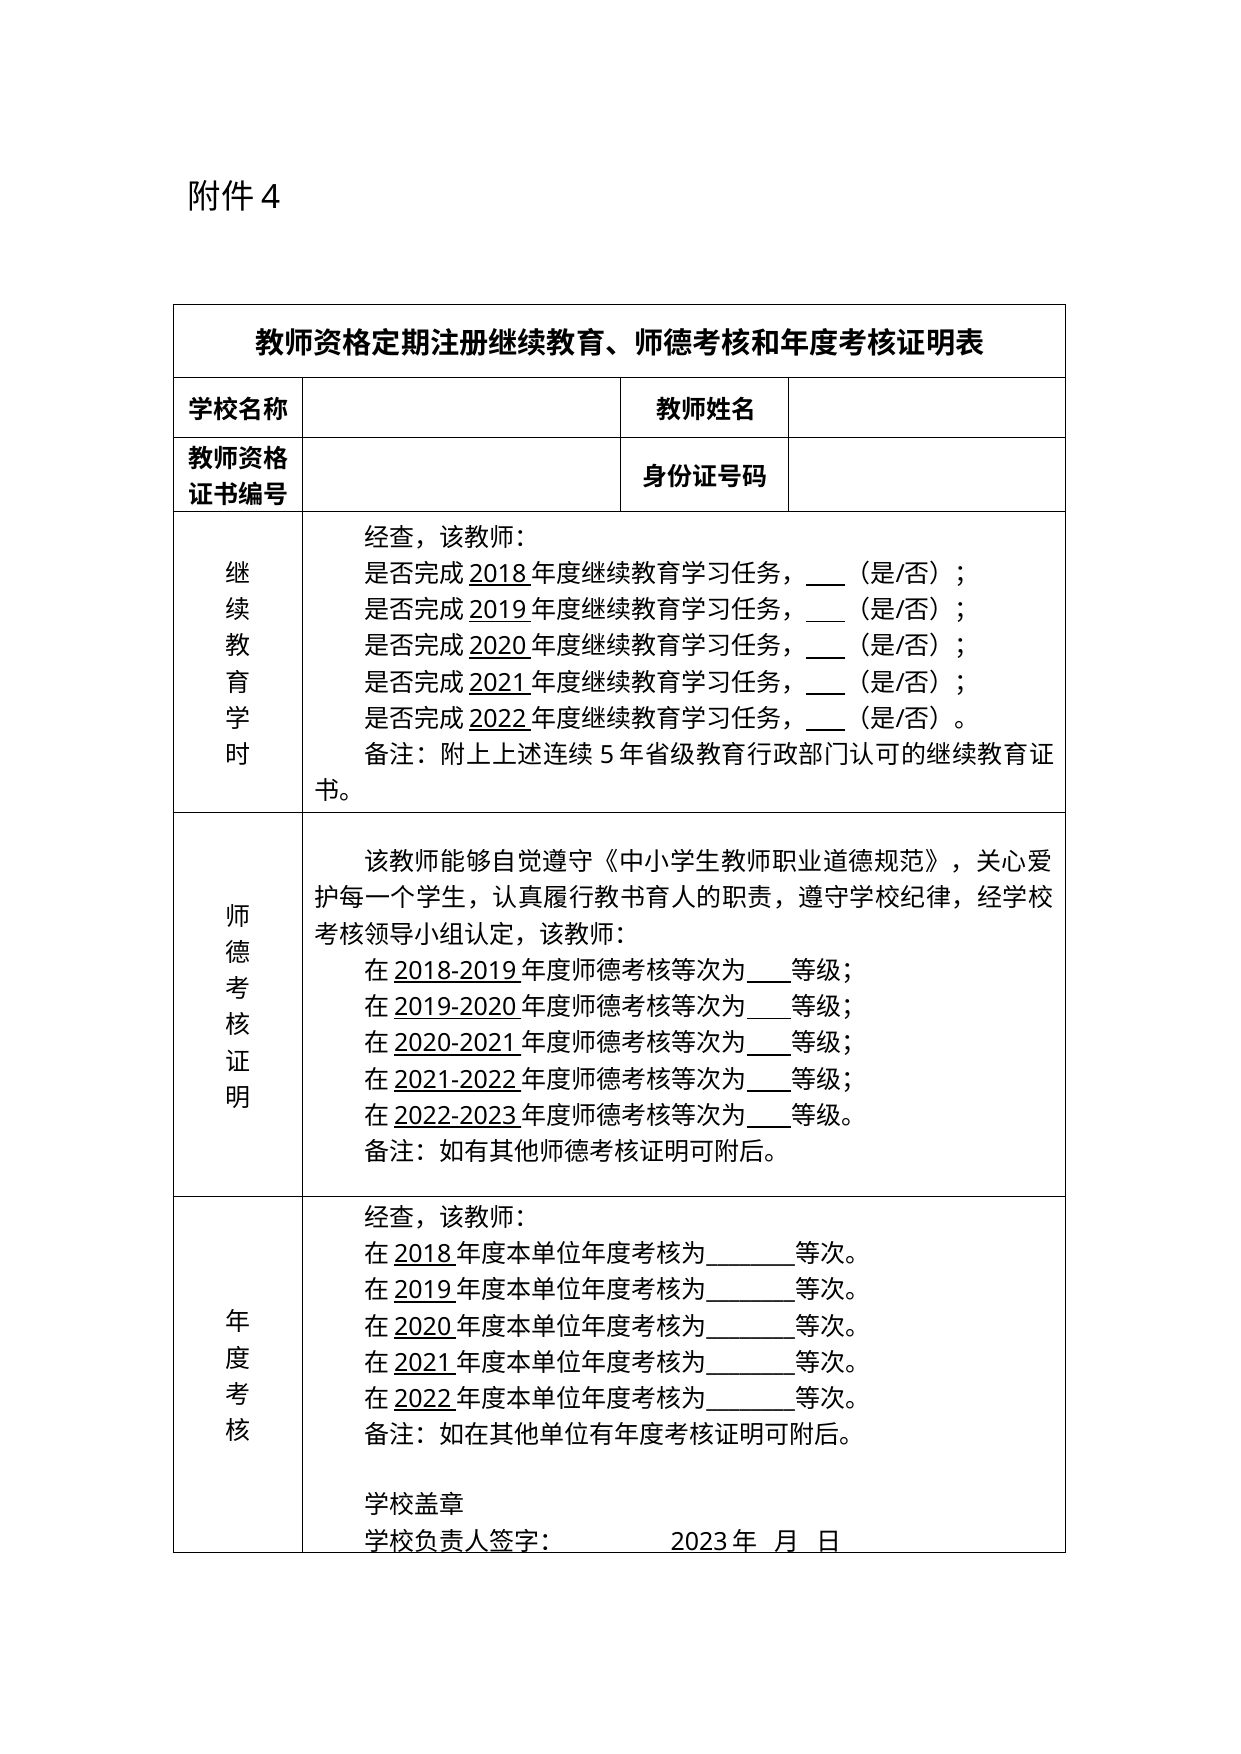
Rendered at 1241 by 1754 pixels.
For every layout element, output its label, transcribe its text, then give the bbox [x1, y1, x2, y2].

table_cell [303, 438, 620, 511]
table_cell 年 度 考 核 [174, 1197, 302, 1552]
table_cell 学校名称 [174, 378, 302, 437]
text 附件4 [187, 162, 1053, 227]
table_cell 经查，该教师： 是否完成2018年度继续教育学习任务， （是/否）； 是否完成2019年度继续教育学习任务， （是/否）； 是否完成2020年度继续教育学习任务， （是/否）； 是否完成2021年度继续教育学习任务， （是/否）； 是否完成2022年度继续教育学习任务， （是/否）。 备注：附上上述连续5年省级教育行政部门认可的继续教育证书。 [303, 512, 1065, 812]
table_cell 教师姓名 [621, 378, 788, 437]
table_cell 教师资格证书编号 [174, 438, 302, 511]
table_cell 该教师能够自觉遵守《中小学生教师职业道德规范》，关心爱护每一个学生，认真履行教书育人的职责，遵守学校纪律，经学校考核领导小组认定，该教师： 在2018-2019年度师德考核等次为 等级； 在2019-2020年度师德考核等次为 等级； 在2020-2021年度师德考核等次为 等级； 在2021-2022年度师德考核等次为 等级； 在2022-2023年度师德考核等次为 等级。 备注：如有其他师德考核证明可附后。 [303, 813, 1065, 1196]
table_cell [303, 378, 620, 437]
table_cell 继 续 教 育 学 时 [174, 512, 302, 812]
table_cell 师 德 考 核 证 明 [174, 813, 302, 1196]
table_cell [789, 378, 1065, 437]
table_cell 身份证号码 [621, 438, 788, 511]
table_header 教师资格定期注册继续教育、师德考核和年度考核证明表 [174, 305, 1065, 377]
table_cell 经查，该教师： 在2018年度本单位年度考核为________等次。 在2019年度本单位年度考核为________等次。 在2020年度本单位年度考核为________等次。 在2021年度本单位年度考核为________等次。 在2022年度本单位年度考核为________等次。 备注：如在其他单位有年度考核证明可附后。 学校盖章 学校负责人签字： 2023年 月 日 [303, 1197, 1065, 1552]
table_cell [789, 438, 1065, 511]
